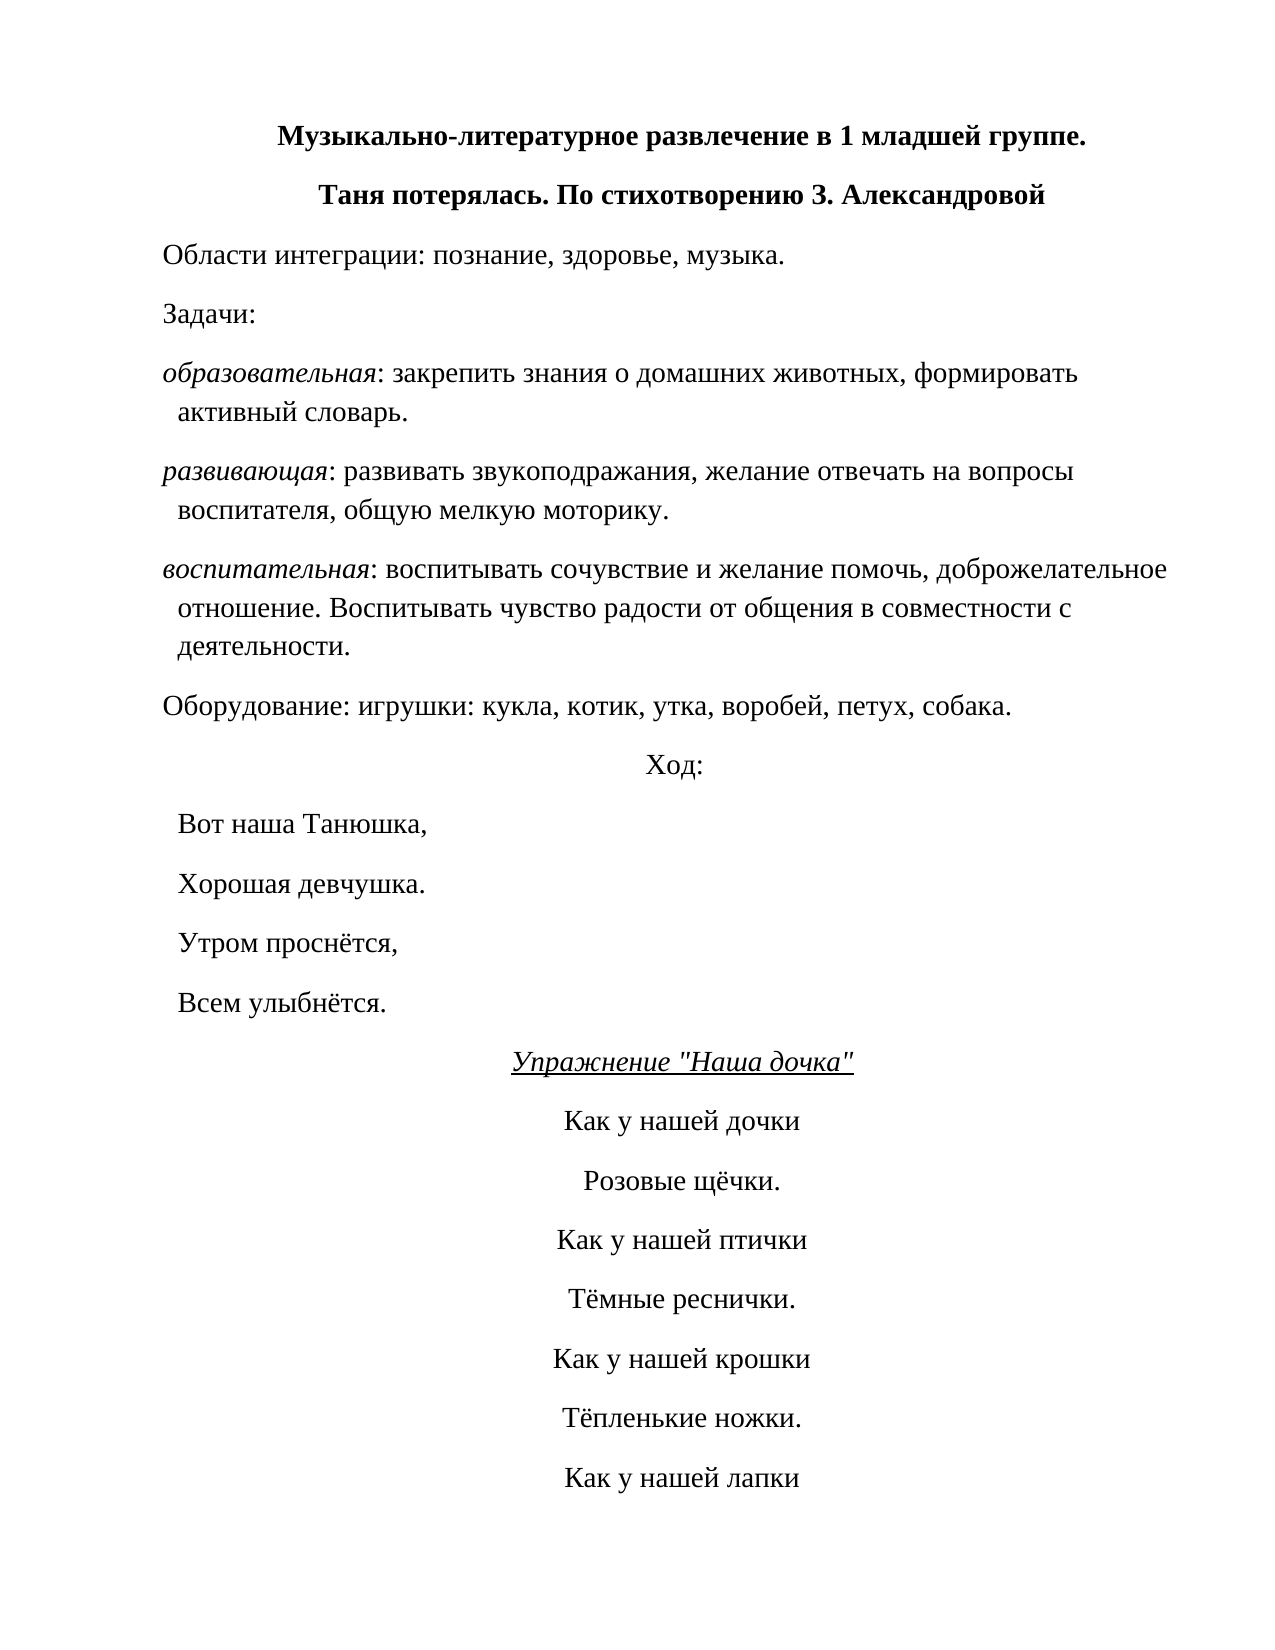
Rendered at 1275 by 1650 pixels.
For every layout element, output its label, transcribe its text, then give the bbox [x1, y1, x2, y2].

text Оборудование: игрушки: кукла, котик, утка, воробей, петух, собака. [162, 688, 1186, 721]
text воспитательная: воспитывать сочувствие и желание помочь, доброжелательное отношение. Воспитывать чувство радости от общения в совместности с деятельности. [162, 551, 1186, 662]
text Хорошая девчушка. [177, 866, 1186, 899]
text Как у нашей крошки [177, 1341, 1186, 1374]
text Как у нашей птички [177, 1222, 1186, 1256]
text Тёмные реснички. [177, 1282, 1186, 1315]
text Всем улыбнётся. [177, 985, 1186, 1018]
text Ход: [162, 747, 1186, 781]
text Как у нашей дочки [177, 1103, 1186, 1137]
text Таня потерялась. По стихотворению З. Александровой [177, 177, 1186, 211]
text Розовые щёчки. [177, 1163, 1186, 1196]
text Области интеграции: познание, здоровье, музыка. [162, 237, 1186, 270]
text Утром проснётся, [177, 925, 1186, 959]
text Как у нашей лапки [177, 1460, 1186, 1493]
text Вот наша Танюшка, [177, 807, 1186, 840]
text развивающая: развивать звукоподражания, желание отвечать на вопросы воспитателя, общую мелкую моторику. [162, 453, 1186, 526]
text образовательная: закрепить знания о домашних животных, формировать активный словарь. [162, 356, 1186, 428]
text Задачи: [162, 296, 1186, 330]
text Упражнение "Наша дочка" [177, 1044, 1186, 1078]
text Музыкально-литературное развлечение в 1 младшей группе. [177, 118, 1186, 152]
text Тёпленькие ножки. [177, 1400, 1186, 1434]
